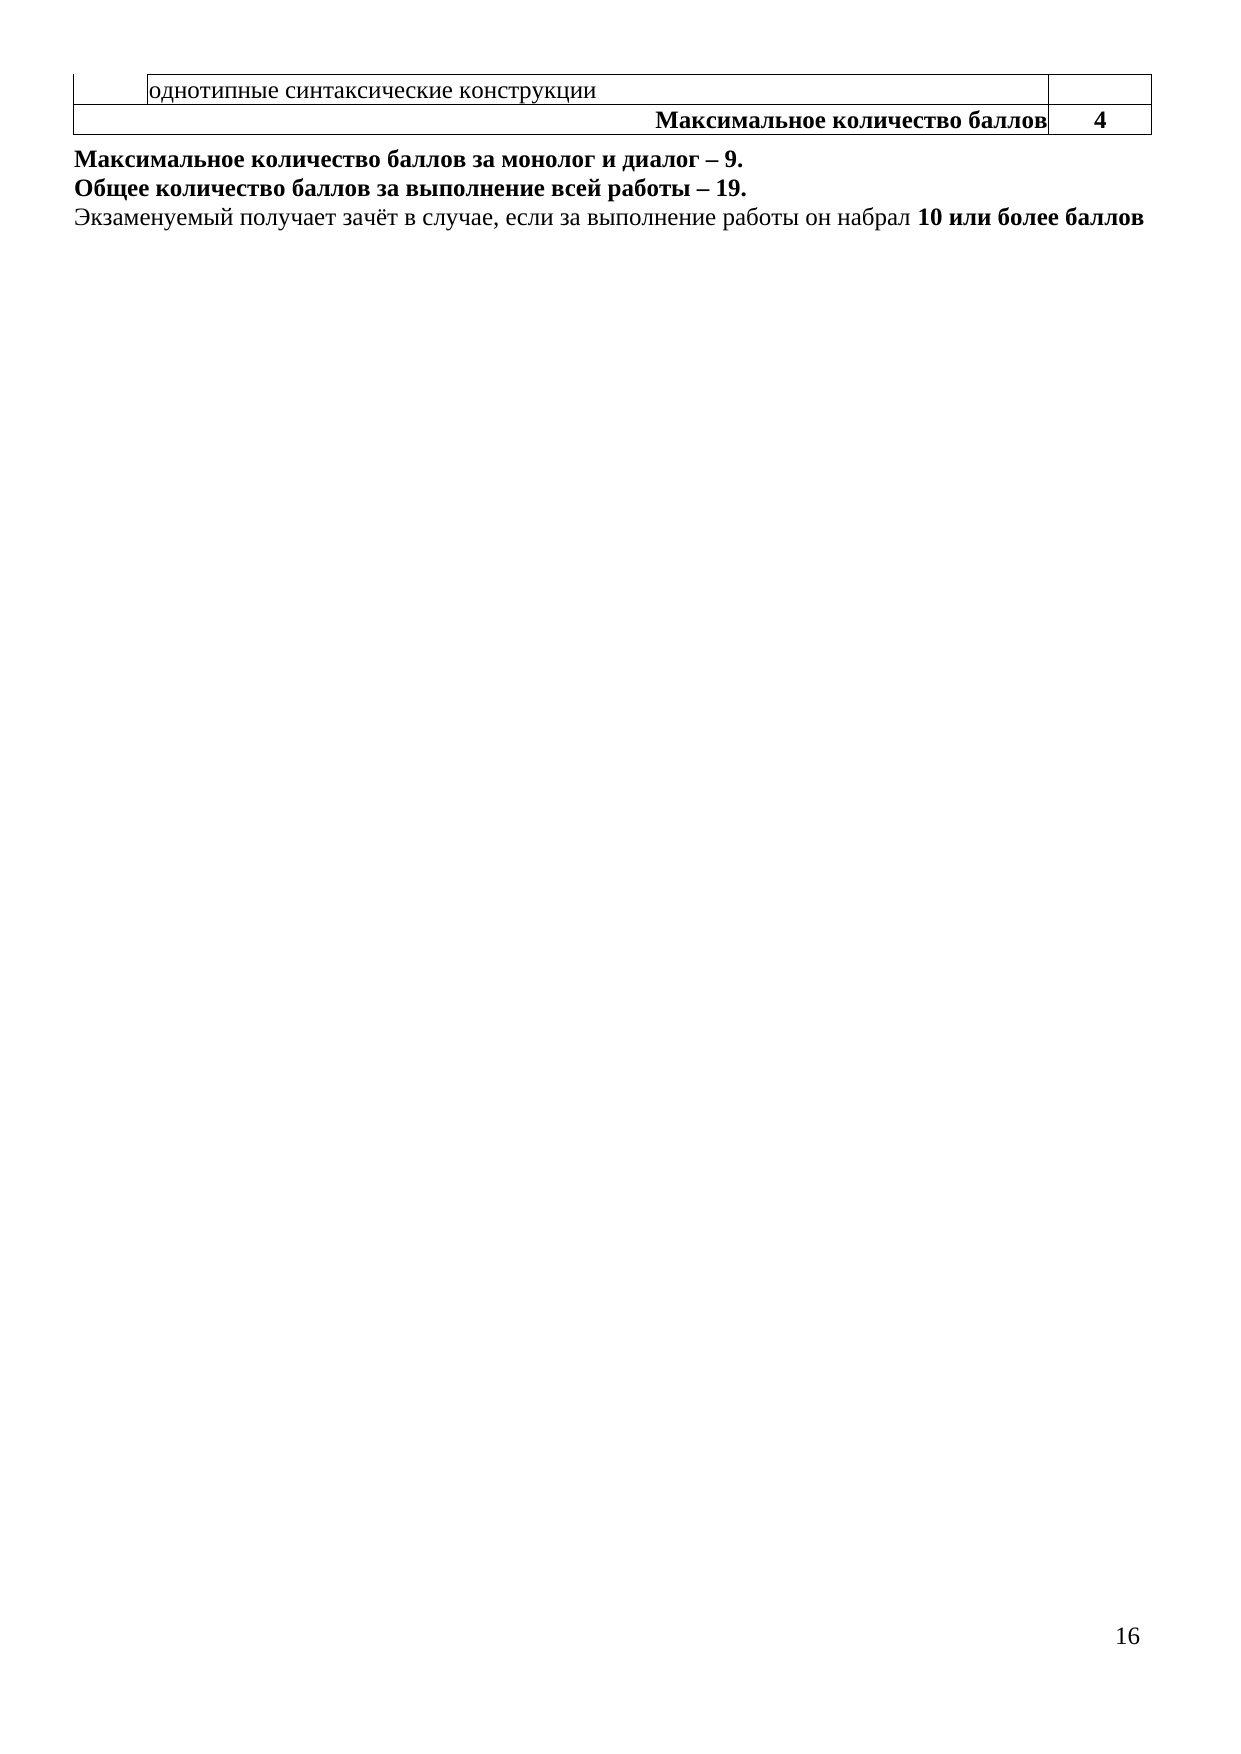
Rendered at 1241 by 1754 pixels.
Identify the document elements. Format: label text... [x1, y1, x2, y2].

table_cell 0 [1049, 75, 1151, 104]
table_cell 4 [1049, 105, 1151, 133]
text Экзаменуемый получает зачёт в случае, если за выполнение работы он набрал 10 или более баллов [74, 202, 1166, 230]
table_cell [148, 75, 1048, 104]
text Максимальное количество баллов за монолог и диалог – 9. [74, 144, 1166, 173]
table_cell Максимальное количество баллов [74, 105, 1048, 133]
text Общее количество баллов за выполнение всей работы – 19. [74, 173, 1166, 202]
